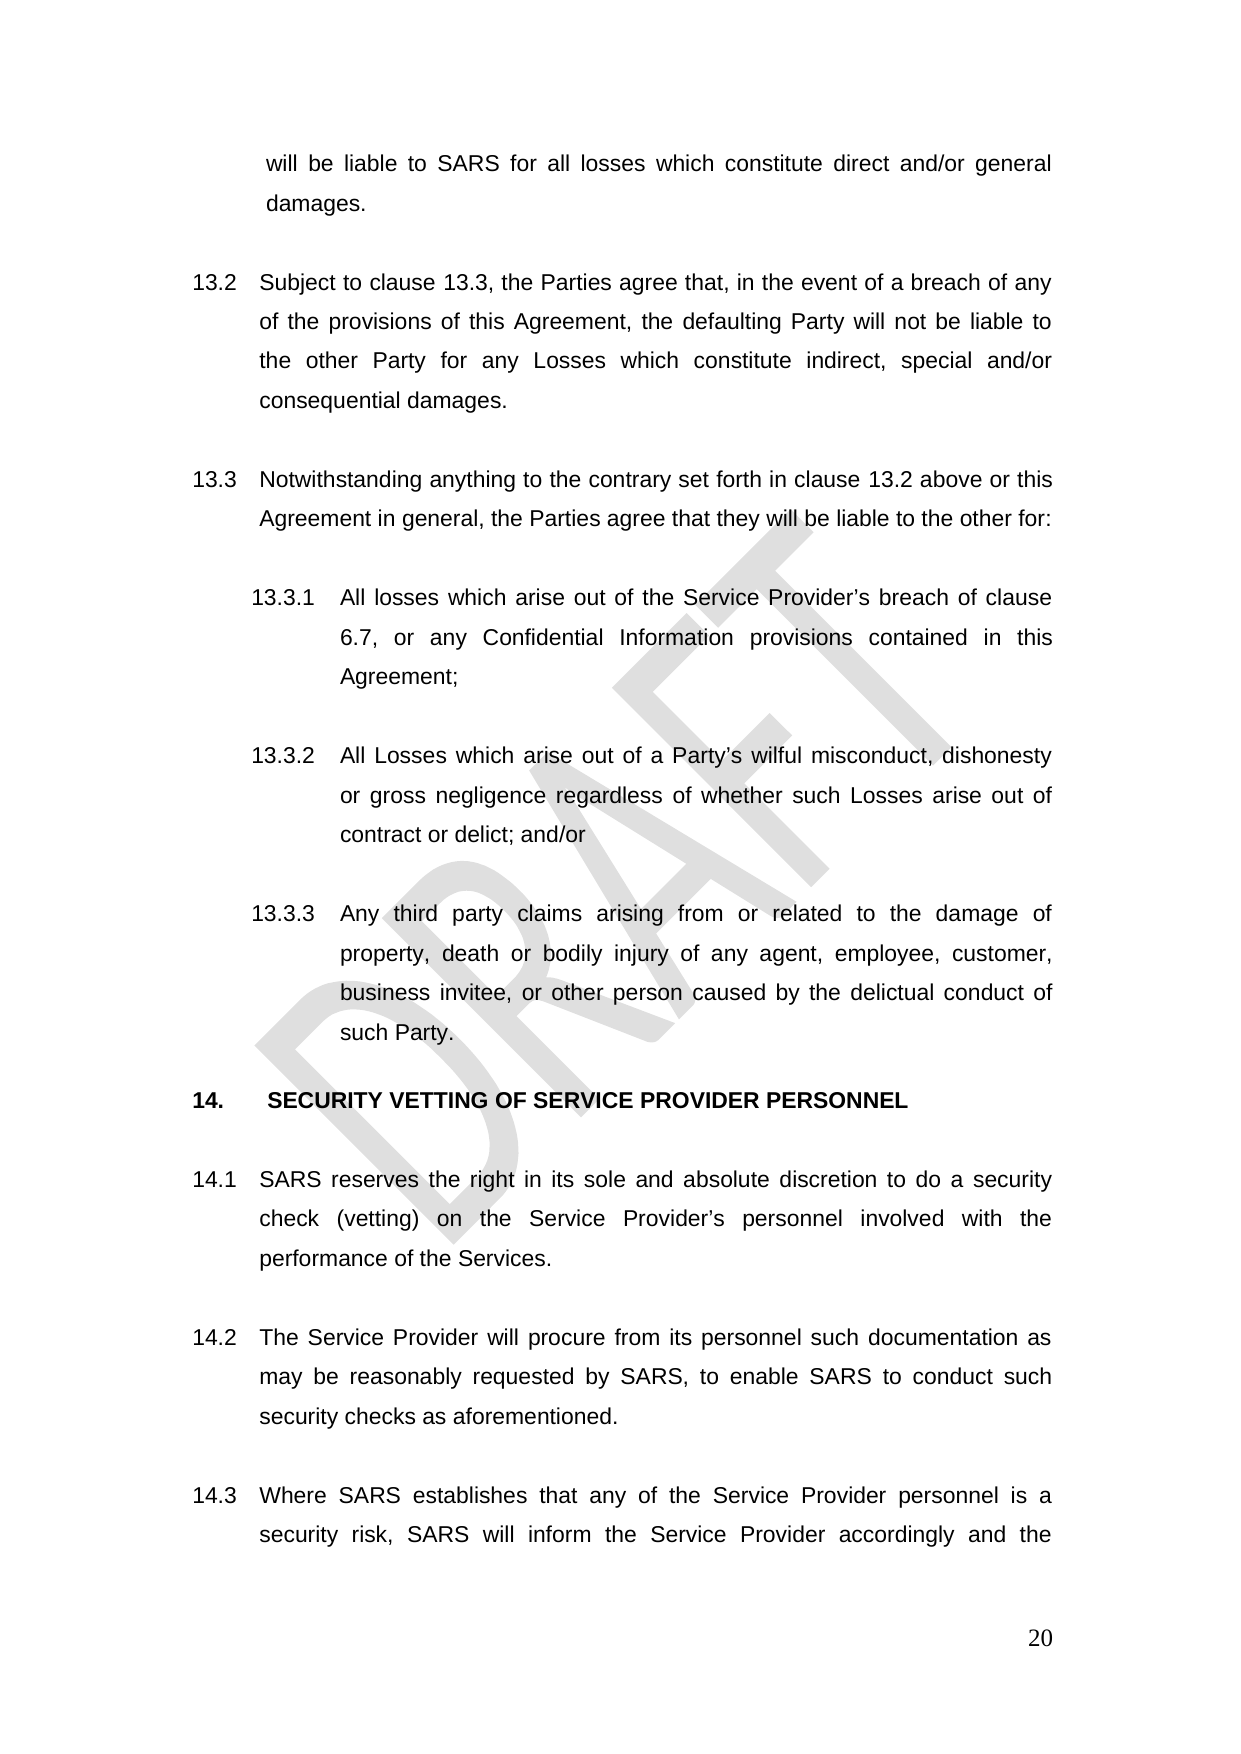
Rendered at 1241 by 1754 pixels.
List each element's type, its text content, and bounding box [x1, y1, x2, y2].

list Subject to clause 13.3, the Parties agree that, in the event of a breach of any of the provisions of this Agreement, the defaulting Party will not be liable to the other Party for any Losses which constitute indirect, special and/or consequential damages. [192, 268, 1053, 413]
list All losses which arise out of the Service Provider’s breach of clause 6.7, or any Confidential Information provisions contained in this Agreement; [251, 584, 1053, 689]
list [192, 1482, 1053, 1547]
list SARS reserves the right in its sole and absolute discretion to do a security check (vetting) on the Service Provider’s personnel involved with the performance of the Services. [192, 1166, 1053, 1271]
list The Service Provider will procure from its personnel such documentation as may be reasonably requested by SARS, to enable SARS to conduct such security checks as aforementioned. [192, 1324, 1053, 1429]
list All Losses which arise out of a Party’s wilful misconduct, dishonesty or gross negligence regardless of whether such Losses arise out of contract or delict; and/or [251, 742, 1053, 847]
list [192, 150, 1053, 216]
list Notwithstanding anything to the contrary set forth in clause 13.2 above or this Agreement in general, the Parties agree that they will be liable to the other for: [192, 466, 1053, 532]
list SECURITY VETTING OF SERVICE PROVIDER PERSONNEL [192, 1087, 1053, 1113]
list Any third party claims arising from or related to the damage of property, death or bodily injury of any agent, employee, customer, business invitee, or other person caused by the delictual conduct of such Party. [251, 900, 1053, 1045]
